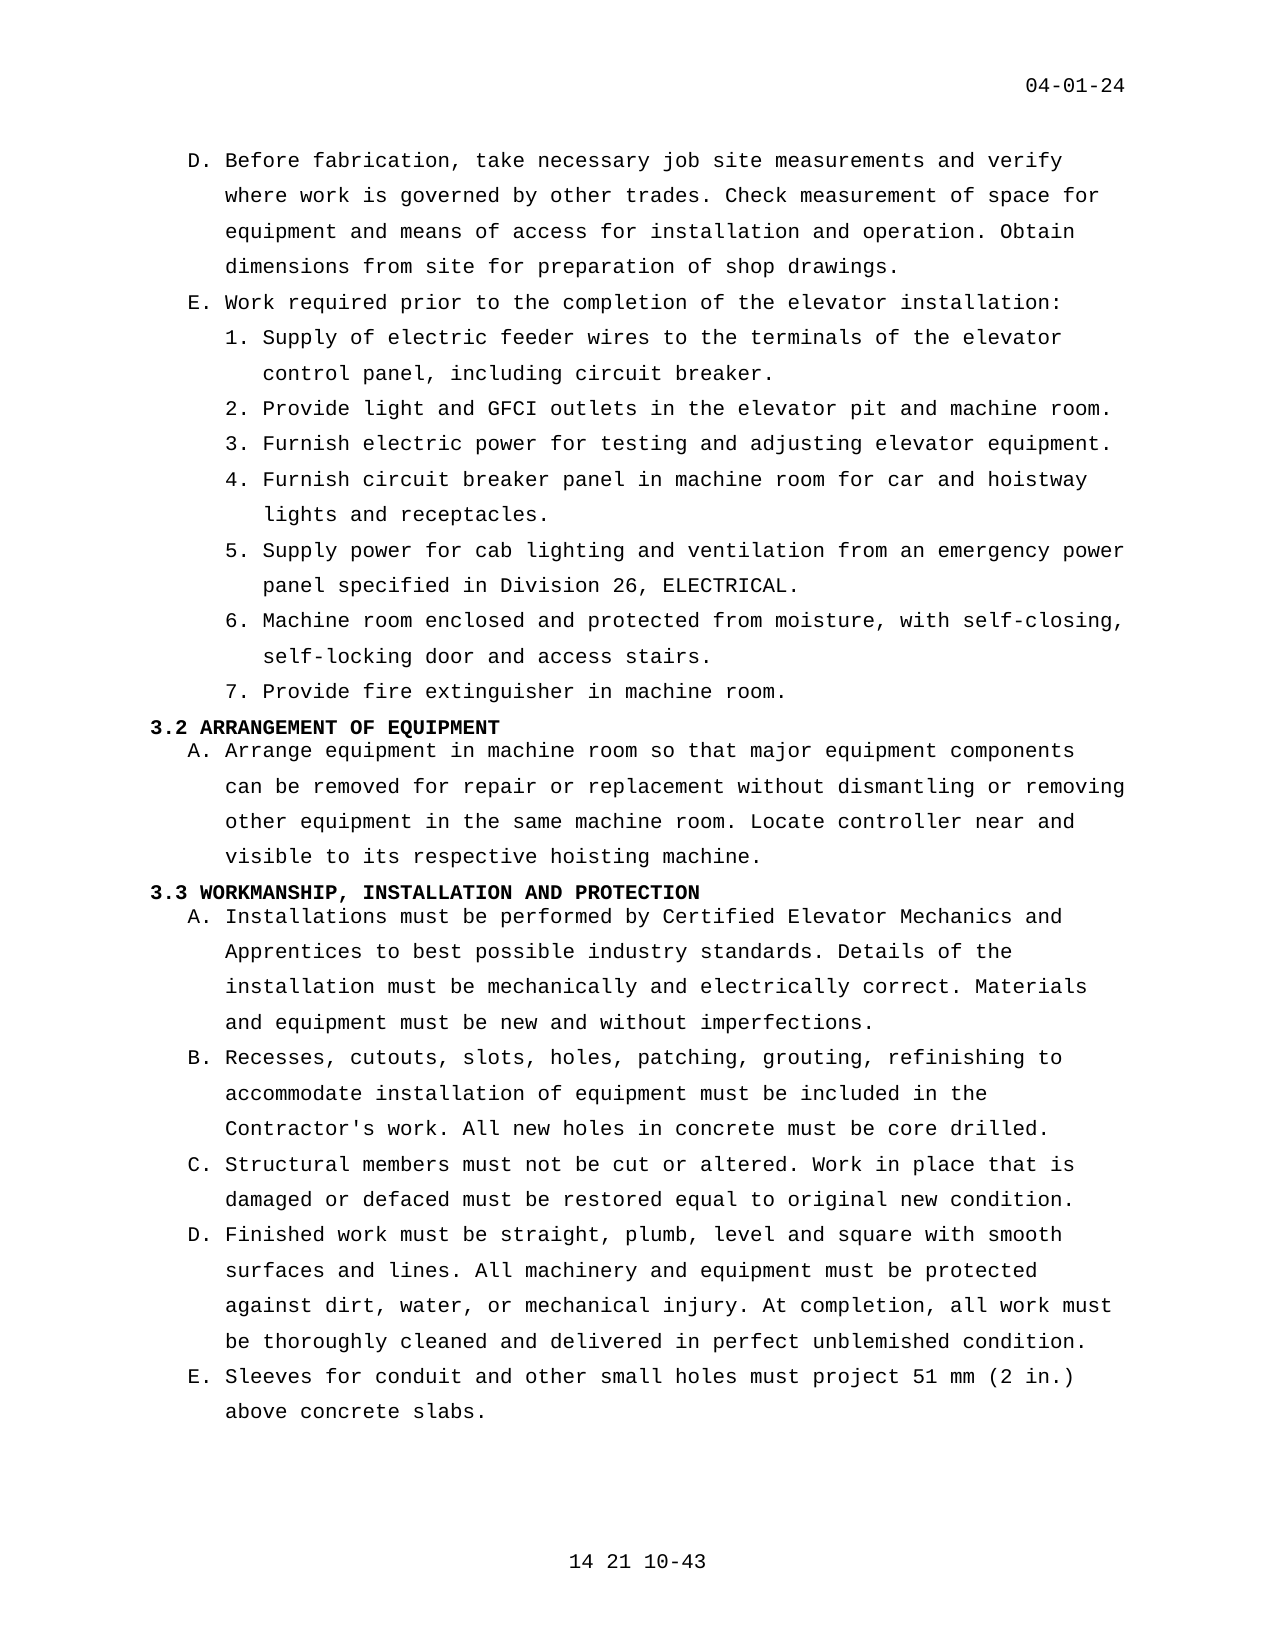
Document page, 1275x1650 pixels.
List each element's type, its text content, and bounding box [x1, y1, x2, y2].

text D. Finished work must be straight, plumb, level and square with smooth surfaces and lines. All machinery and equipment must be protected against dirt, water, or mechanical injury. At completion, all work must be thoroughly cleaned and delivered in perfect unblemished condition. [187, 1224, 1125, 1354]
text A. Installations must be performed by Certified Elevator Mechanics and Apprentices to best possible industry standards. Details of the installation must be mechanically and electrically correct. Materials and equipment must be new and without imperfections. [187, 906, 1125, 1036]
text can be removed for repair or replacement without dismantling or removing other equipment in the same machine room. Locate controller near and visible to its respective hoisting machine. [187, 776, 1125, 870]
text 3.2 ARRANGEMENT OF EQUIPMENT [150, 717, 1125, 740]
text C. Structural members must not be cut or altered. Work in place that is damaged or defaced must be restored equal to original new condition. [187, 1153, 1125, 1213]
text E. Sleeves for conduit and other small holes must project 51 mm (2 in.) above concrete slabs. [187, 1366, 1125, 1425]
text D. Before fabrication, take necessary job site measurements and verify where work is governed by other trades. Check measurement of space for equipment and means of access for installation and operation. Obtain dimensions from site for preparation of shop drawings. [187, 150, 1125, 280]
text 3. Furnish electric power for testing and adjusting elevator equipment. [225, 433, 1125, 457]
text B. Recesses, cutouts, slots, holes, patching, grouting, refinishing to accommodate installation of equipment must be included in the Contractor's work. All new holes in concrete must be core drilled. [187, 1047, 1125, 1142]
text 2. Provide light and GFCI outlets in the elevator pit and machine room. [225, 398, 1125, 422]
text 7. Provide fire extinguisher in machine room. [225, 681, 1125, 705]
text 3.3 WORKMANSHIP, installation and PROTECTION [150, 882, 1125, 906]
text 1. Supply of electric feeder wires to the terminals of the elevator control panel, including circuit breaker. [225, 327, 1125, 386]
text 4. Furnish circuit breaker panel in machine room for car and hoistway lights and receptacles. [225, 469, 1125, 528]
text 6. Machine room enclosed and protected from moisture, with self-closing, self-locking door and access stairs. [225, 610, 1125, 669]
text 5. Supply power for cab lighting and ventilation from an emergency power panel specified in Division 26, ELECTRICAL. [225, 539, 1125, 599]
text E. Work required prior to the completion of the elevator installation: [187, 292, 1125, 315]
text A. Arrange equipment in machine room so that major equipment components [187, 740, 1125, 764]
